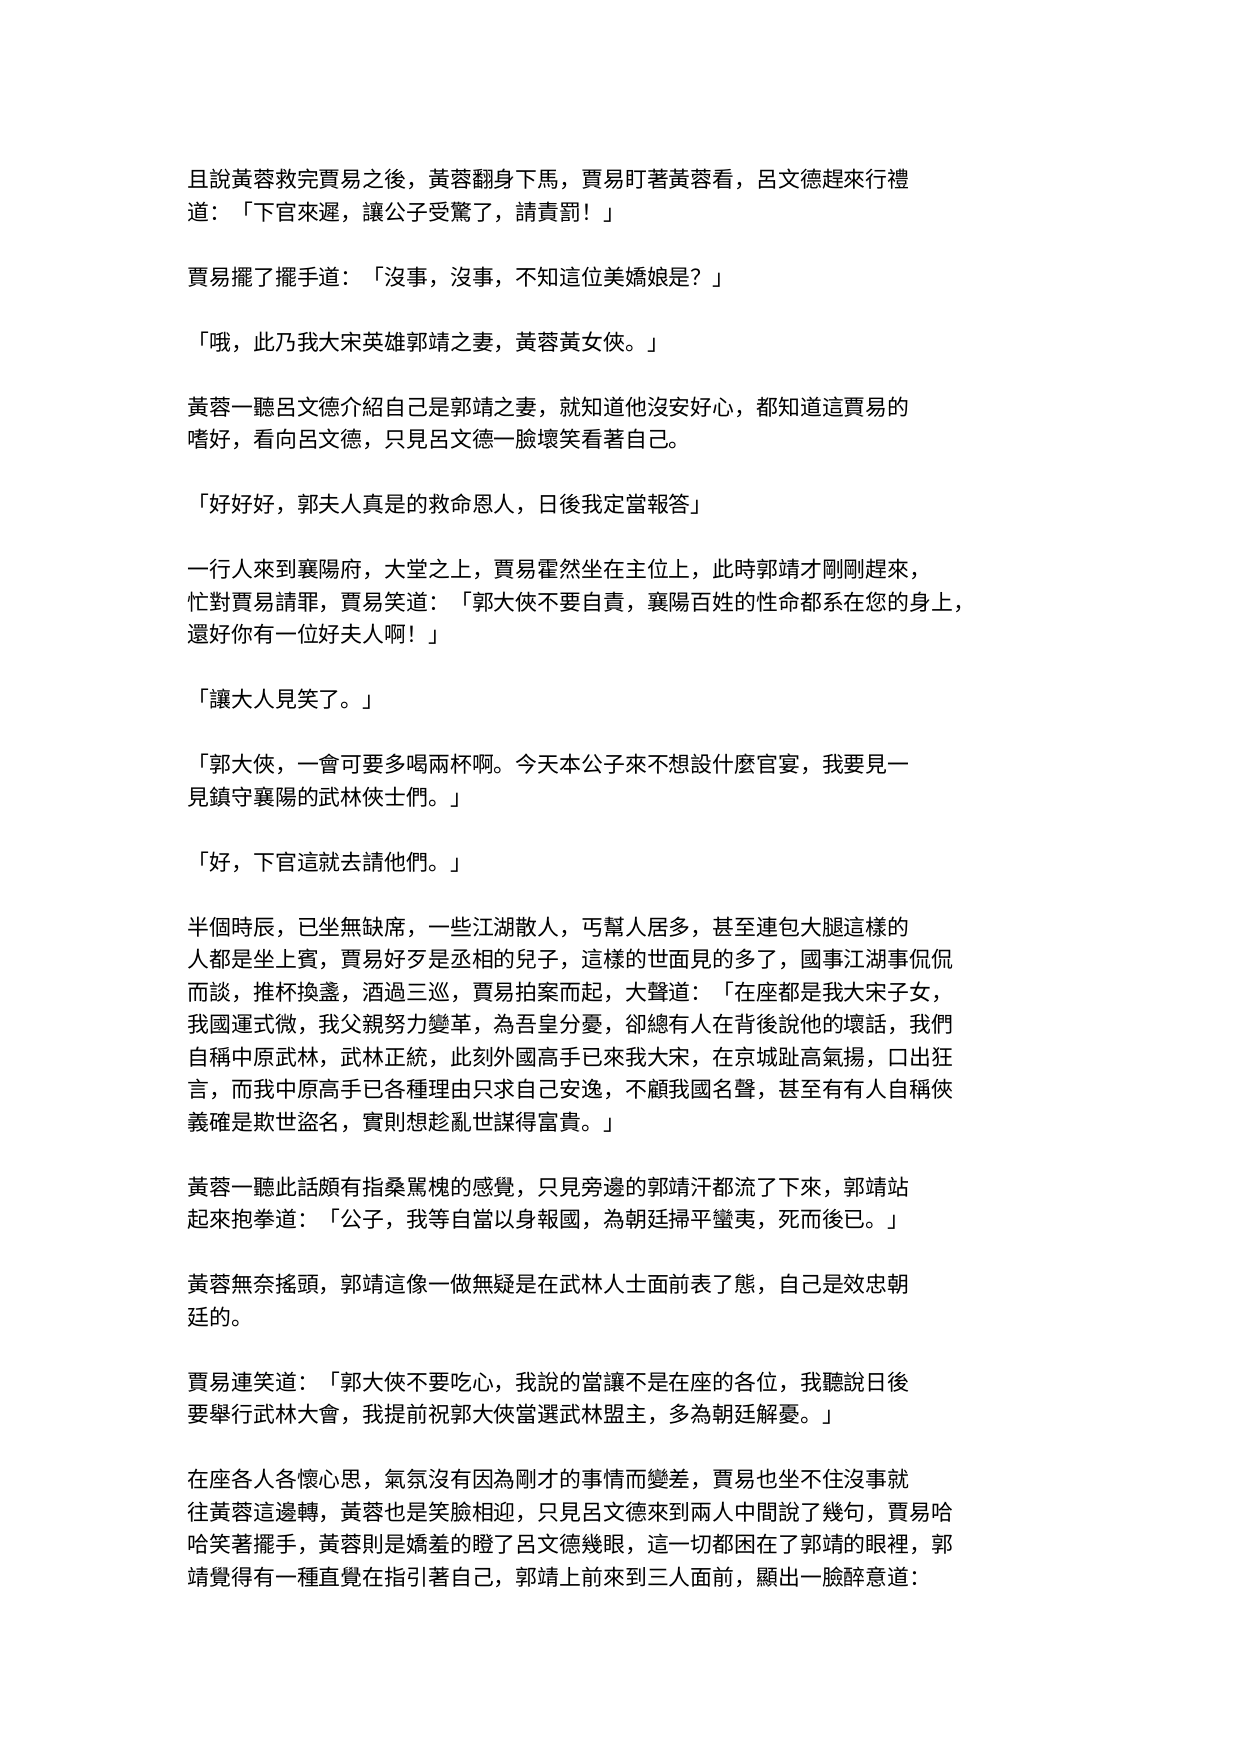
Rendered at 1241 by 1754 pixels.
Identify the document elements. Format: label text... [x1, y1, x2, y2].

text 賈易連笑道：「郭大俠不要吃心，我說的當讓不是在座的各位，我聽說日後 [187, 1364, 1053, 1397]
text 義確是欺世盜名，實則想趁亂世謀得富貴。」 [187, 1104, 1053, 1137]
text 起來抱拳道：「公子，我等自當以身報國，為朝廷掃平蠻夷，死而後已。」 [187, 1202, 1053, 1234]
text 忙對賈易請罪，賈易笑道：「郭大俠不要自責，襄陽百姓的性命都系在您的身上， [187, 584, 1053, 617]
text 「郭大俠，一會可要多喝兩杯啊。今天本公子來不想設什麼官宴，我要見一 [187, 747, 1053, 779]
text 還好你有一位好夫人啊！」 [187, 617, 1053, 649]
text 見鎮守襄陽的武林俠士們。」 [187, 779, 1053, 812]
text 且說黃蓉救完賈易之後，黃蓉翻身下馬，賈易盯著黃蓉看，呂文德趕來行禮 [187, 162, 1053, 194]
text 哈笑著擺手，黃蓉則是嬌羞的瞪了呂文德幾眼，這一切都困在了郭靖的眼裡，郭 [187, 1527, 1053, 1559]
text 道：「下官來遲，讓公子受驚了，請責罰！」 [187, 194, 1053, 227]
text 黃蓉一聽呂文德介紹自己是郭靖之妻，就知道他沒安好心，都知道這賈易的 [187, 389, 1053, 422]
text 言，而我中原高手已各種理由只求自己安逸，不顧我國名聲，甚至有有人自稱俠 [187, 1072, 1053, 1104]
text 一行人來到襄陽府，大堂之上，賈易霍然坐在主位上，此時郭靖才剛剛趕來， [187, 552, 1053, 584]
text 我國運式微，我父親努力變革，為吾皇分憂，卻總有人在背後說他的壞話，我們 [187, 1007, 1053, 1039]
text 黃蓉一聽此話頗有指桑駡槐的感覺，只見旁邊的郭靖汗都流了下來，郭靖站 [187, 1169, 1053, 1202]
text 嗜好，看向呂文德，只見呂文德一臉壞笑看著自己。 [187, 422, 1053, 454]
text 黃蓉無奈搖頭，郭靖這像一做無疑是在武林人士面前表了態，自己是效忠朝 [187, 1267, 1053, 1299]
text 半個時辰，已坐無缺席，一些江湖散人，丐幫人居多，甚至連包大腿這樣的 [187, 909, 1053, 942]
text 賈易擺了擺手道：「沒事，沒事，不知這位美嬌娘是？」 [187, 259, 1053, 292]
text 要舉行武林大會，我提前祝郭大俠當選武林盟主，多為朝廷解憂。」 [187, 1397, 1053, 1429]
text 廷的。 [187, 1299, 1053, 1332]
text 自稱中原武林，武林正統，此刻外國高手已來我大宋，在京城趾高氣揚，口出狂 [187, 1039, 1053, 1072]
text 人都是坐上賓，賈易好歹是丞相的兒子，這樣的世面見的多了，國事江湖事侃侃 [187, 942, 1053, 974]
text 在座各人各懷心思，氣氛沒有因為剛才的事情而變差，賈易也坐不住沒事就 [187, 1462, 1053, 1494]
text 而談，推杯換盞，酒過三巡，賈易拍案而起，大聲道：「在座都是我大宋子女， [187, 974, 1053, 1007]
text 「讓大人見笑了。」 [187, 682, 1053, 714]
text 「好，下官這就去請他們。」 [187, 844, 1053, 877]
text 「哦，此乃我大宋英雄郭靖之妻，黃蓉黃女俠。」 [187, 324, 1053, 357]
text 往黃蓉這邊轉，黃蓉也是笑臉相迎，只見呂文德來到兩人中間說了幾句，賈易哈 [187, 1494, 1053, 1527]
text 「好好好，郭夫人真是的救命恩人，日後我定當報答」 [187, 487, 1053, 519]
text 靖覺得有一種直覺在指引著自己，郭靖上前來到三人面前，顯出一臉醉意道： [187, 1559, 1053, 1592]
